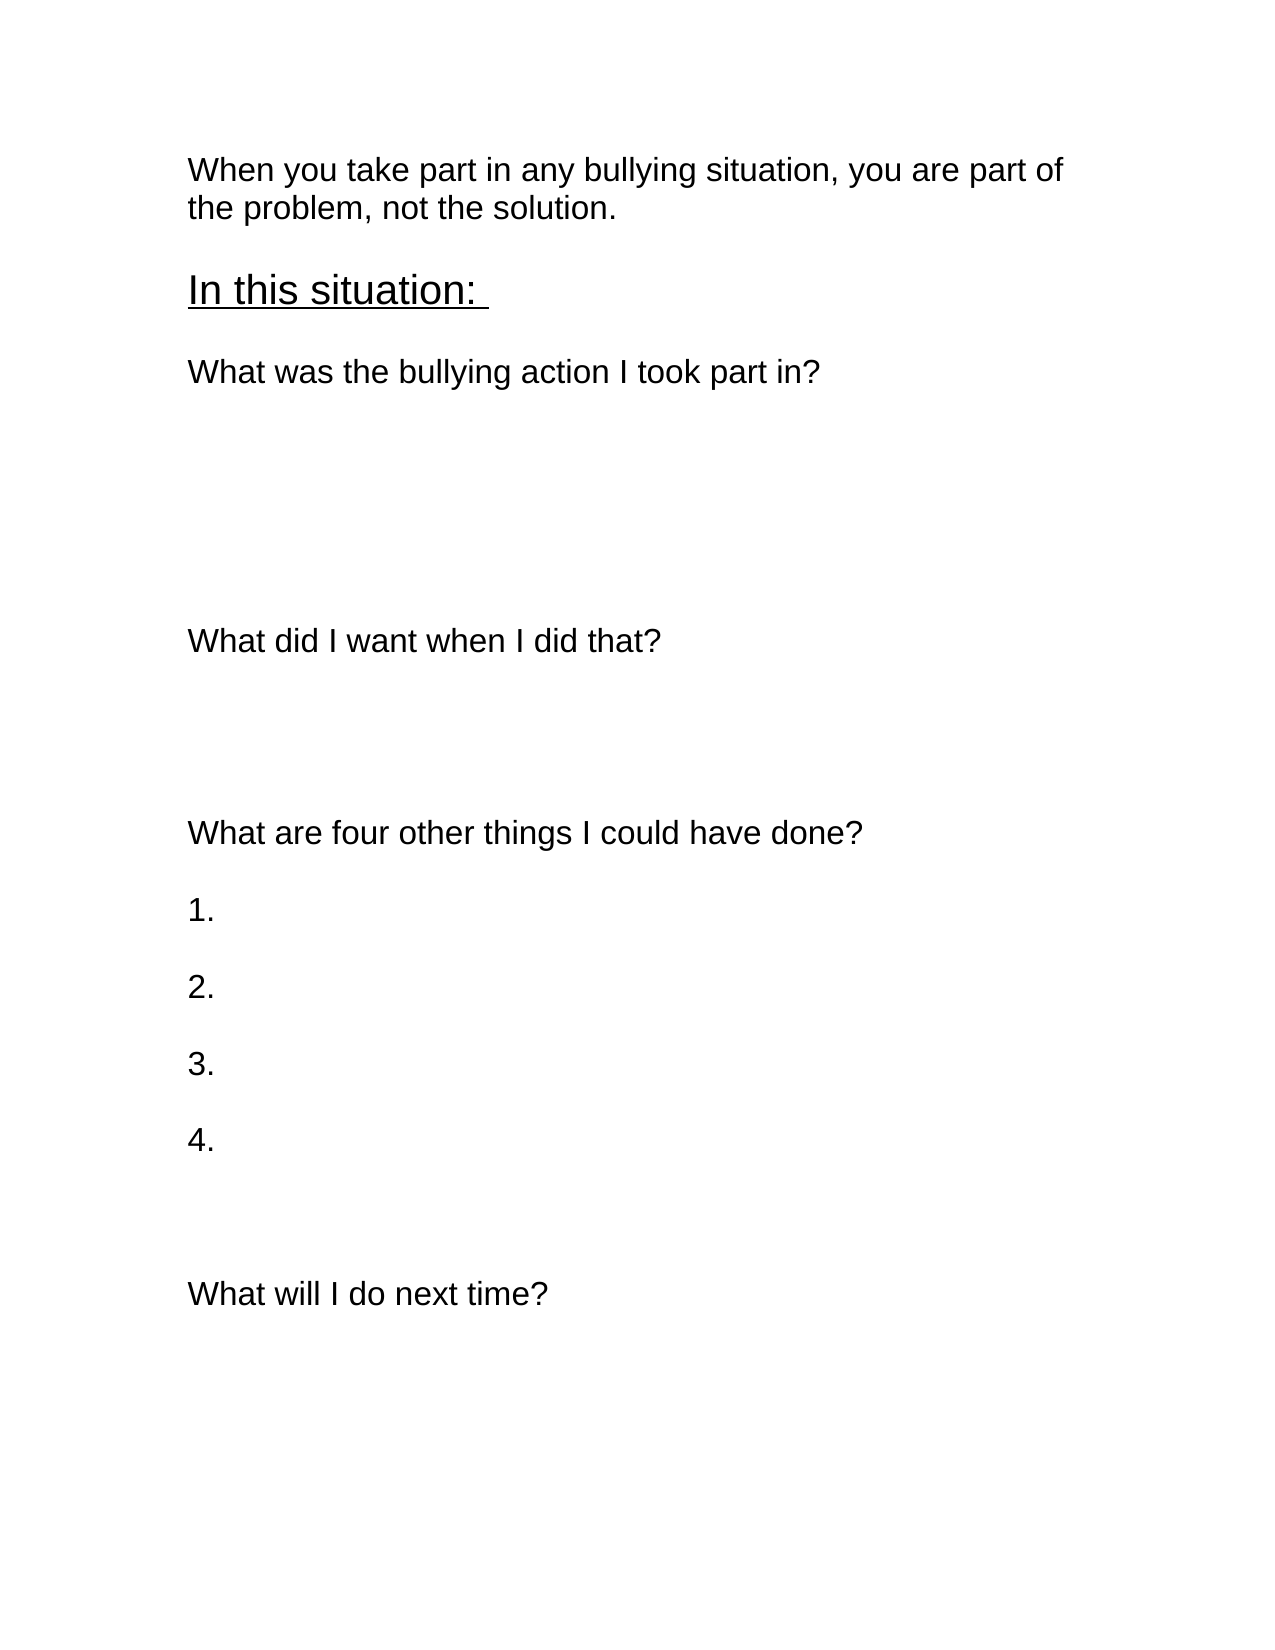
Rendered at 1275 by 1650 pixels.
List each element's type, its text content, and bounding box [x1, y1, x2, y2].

text What was the bullying action I took part in? [187, 352, 1087, 390]
text 4. [187, 1120, 1087, 1159]
text 3. [187, 1043, 1087, 1082]
text What are four other things I could have done? [187, 813, 1087, 851]
text When you take part in any bullying situation, you are part of the problem, not the solution. [187, 150, 1087, 227]
text 1. [187, 890, 1087, 928]
text In this situation: [187, 265, 1087, 313]
text What did I want when I did that? [187, 621, 1087, 659]
text What will I do next time? [187, 1274, 1087, 1313]
text 2. [187, 967, 1087, 1005]
